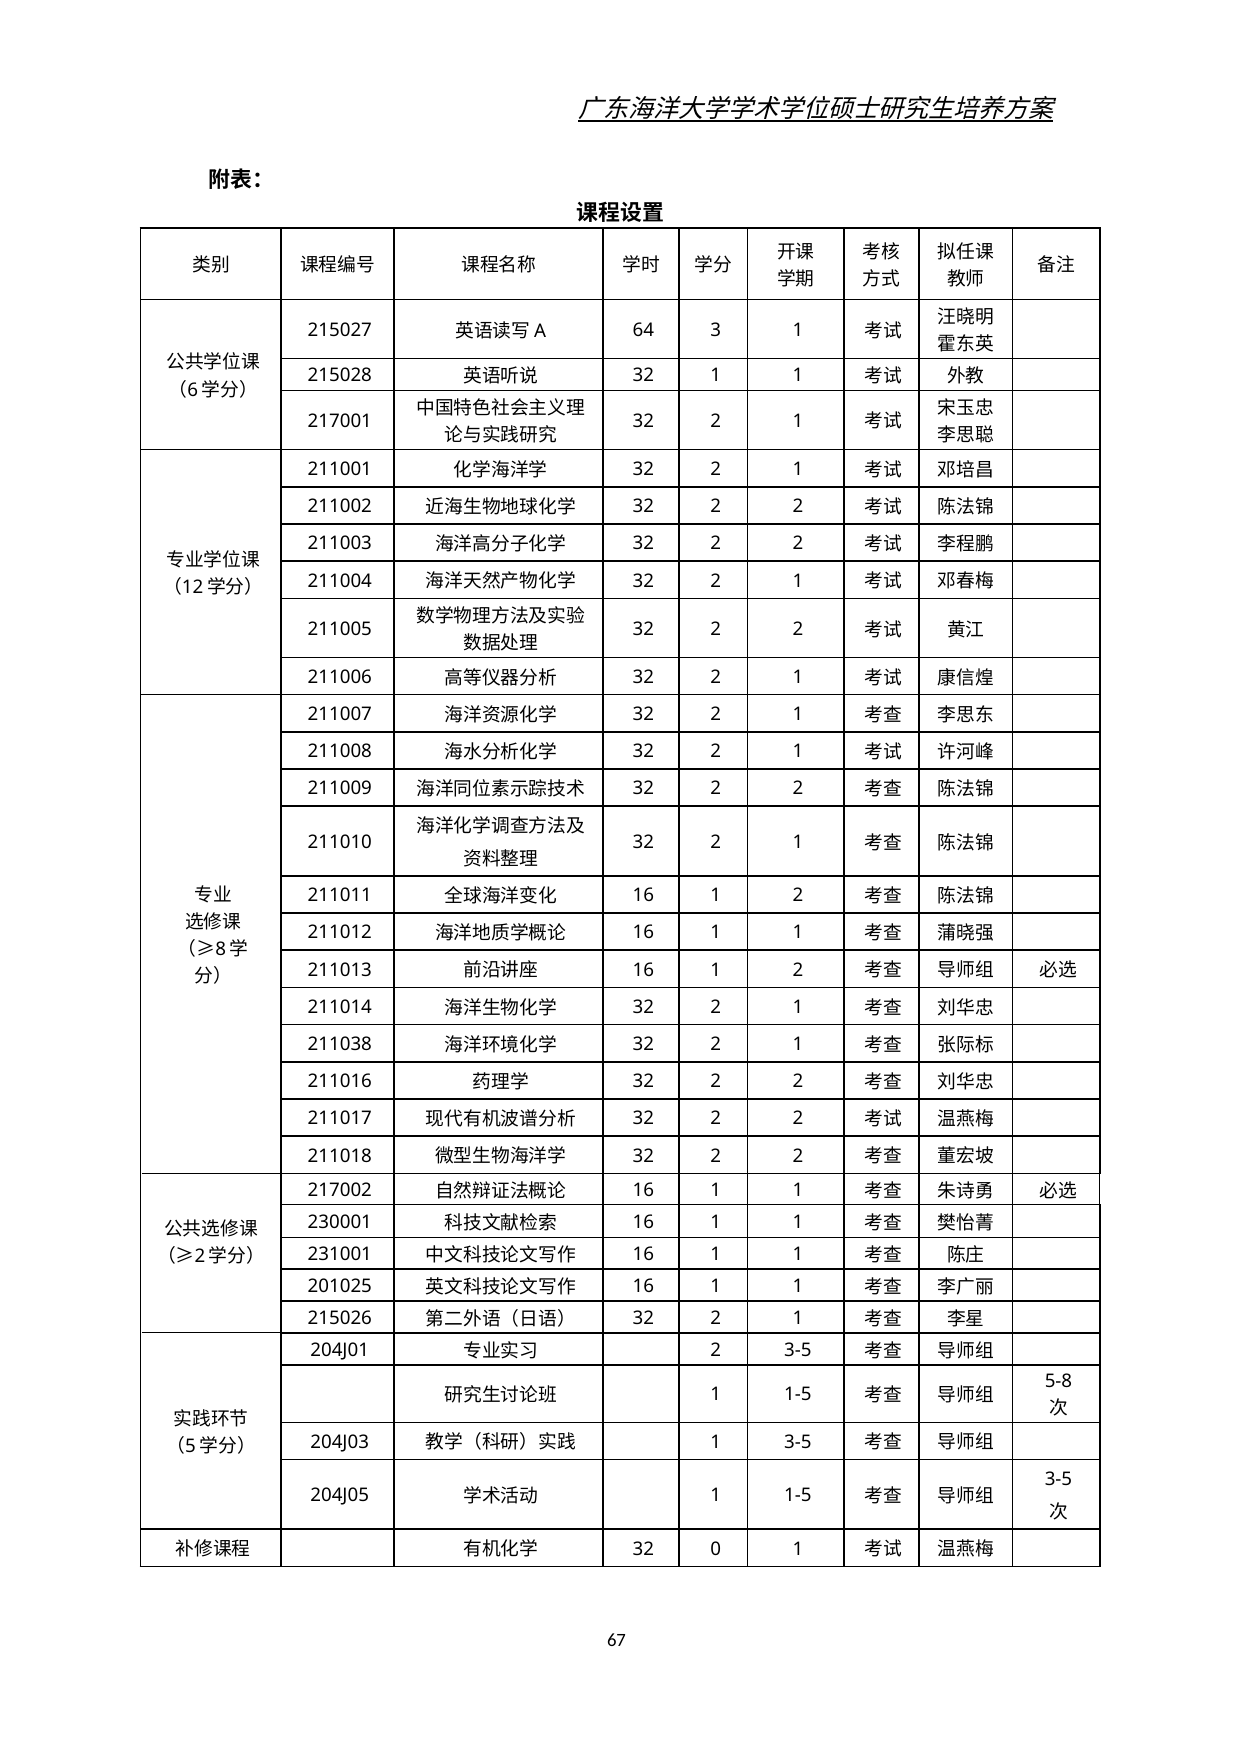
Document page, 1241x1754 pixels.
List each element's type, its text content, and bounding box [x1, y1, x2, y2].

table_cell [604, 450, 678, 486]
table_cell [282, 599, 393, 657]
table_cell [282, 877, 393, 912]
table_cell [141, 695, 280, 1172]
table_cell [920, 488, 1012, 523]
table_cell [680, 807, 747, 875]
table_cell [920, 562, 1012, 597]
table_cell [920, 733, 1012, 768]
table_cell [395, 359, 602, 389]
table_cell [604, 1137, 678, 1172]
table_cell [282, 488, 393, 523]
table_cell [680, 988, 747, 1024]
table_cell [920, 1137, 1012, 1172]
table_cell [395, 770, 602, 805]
text 课程设置 [187, 194, 1053, 227]
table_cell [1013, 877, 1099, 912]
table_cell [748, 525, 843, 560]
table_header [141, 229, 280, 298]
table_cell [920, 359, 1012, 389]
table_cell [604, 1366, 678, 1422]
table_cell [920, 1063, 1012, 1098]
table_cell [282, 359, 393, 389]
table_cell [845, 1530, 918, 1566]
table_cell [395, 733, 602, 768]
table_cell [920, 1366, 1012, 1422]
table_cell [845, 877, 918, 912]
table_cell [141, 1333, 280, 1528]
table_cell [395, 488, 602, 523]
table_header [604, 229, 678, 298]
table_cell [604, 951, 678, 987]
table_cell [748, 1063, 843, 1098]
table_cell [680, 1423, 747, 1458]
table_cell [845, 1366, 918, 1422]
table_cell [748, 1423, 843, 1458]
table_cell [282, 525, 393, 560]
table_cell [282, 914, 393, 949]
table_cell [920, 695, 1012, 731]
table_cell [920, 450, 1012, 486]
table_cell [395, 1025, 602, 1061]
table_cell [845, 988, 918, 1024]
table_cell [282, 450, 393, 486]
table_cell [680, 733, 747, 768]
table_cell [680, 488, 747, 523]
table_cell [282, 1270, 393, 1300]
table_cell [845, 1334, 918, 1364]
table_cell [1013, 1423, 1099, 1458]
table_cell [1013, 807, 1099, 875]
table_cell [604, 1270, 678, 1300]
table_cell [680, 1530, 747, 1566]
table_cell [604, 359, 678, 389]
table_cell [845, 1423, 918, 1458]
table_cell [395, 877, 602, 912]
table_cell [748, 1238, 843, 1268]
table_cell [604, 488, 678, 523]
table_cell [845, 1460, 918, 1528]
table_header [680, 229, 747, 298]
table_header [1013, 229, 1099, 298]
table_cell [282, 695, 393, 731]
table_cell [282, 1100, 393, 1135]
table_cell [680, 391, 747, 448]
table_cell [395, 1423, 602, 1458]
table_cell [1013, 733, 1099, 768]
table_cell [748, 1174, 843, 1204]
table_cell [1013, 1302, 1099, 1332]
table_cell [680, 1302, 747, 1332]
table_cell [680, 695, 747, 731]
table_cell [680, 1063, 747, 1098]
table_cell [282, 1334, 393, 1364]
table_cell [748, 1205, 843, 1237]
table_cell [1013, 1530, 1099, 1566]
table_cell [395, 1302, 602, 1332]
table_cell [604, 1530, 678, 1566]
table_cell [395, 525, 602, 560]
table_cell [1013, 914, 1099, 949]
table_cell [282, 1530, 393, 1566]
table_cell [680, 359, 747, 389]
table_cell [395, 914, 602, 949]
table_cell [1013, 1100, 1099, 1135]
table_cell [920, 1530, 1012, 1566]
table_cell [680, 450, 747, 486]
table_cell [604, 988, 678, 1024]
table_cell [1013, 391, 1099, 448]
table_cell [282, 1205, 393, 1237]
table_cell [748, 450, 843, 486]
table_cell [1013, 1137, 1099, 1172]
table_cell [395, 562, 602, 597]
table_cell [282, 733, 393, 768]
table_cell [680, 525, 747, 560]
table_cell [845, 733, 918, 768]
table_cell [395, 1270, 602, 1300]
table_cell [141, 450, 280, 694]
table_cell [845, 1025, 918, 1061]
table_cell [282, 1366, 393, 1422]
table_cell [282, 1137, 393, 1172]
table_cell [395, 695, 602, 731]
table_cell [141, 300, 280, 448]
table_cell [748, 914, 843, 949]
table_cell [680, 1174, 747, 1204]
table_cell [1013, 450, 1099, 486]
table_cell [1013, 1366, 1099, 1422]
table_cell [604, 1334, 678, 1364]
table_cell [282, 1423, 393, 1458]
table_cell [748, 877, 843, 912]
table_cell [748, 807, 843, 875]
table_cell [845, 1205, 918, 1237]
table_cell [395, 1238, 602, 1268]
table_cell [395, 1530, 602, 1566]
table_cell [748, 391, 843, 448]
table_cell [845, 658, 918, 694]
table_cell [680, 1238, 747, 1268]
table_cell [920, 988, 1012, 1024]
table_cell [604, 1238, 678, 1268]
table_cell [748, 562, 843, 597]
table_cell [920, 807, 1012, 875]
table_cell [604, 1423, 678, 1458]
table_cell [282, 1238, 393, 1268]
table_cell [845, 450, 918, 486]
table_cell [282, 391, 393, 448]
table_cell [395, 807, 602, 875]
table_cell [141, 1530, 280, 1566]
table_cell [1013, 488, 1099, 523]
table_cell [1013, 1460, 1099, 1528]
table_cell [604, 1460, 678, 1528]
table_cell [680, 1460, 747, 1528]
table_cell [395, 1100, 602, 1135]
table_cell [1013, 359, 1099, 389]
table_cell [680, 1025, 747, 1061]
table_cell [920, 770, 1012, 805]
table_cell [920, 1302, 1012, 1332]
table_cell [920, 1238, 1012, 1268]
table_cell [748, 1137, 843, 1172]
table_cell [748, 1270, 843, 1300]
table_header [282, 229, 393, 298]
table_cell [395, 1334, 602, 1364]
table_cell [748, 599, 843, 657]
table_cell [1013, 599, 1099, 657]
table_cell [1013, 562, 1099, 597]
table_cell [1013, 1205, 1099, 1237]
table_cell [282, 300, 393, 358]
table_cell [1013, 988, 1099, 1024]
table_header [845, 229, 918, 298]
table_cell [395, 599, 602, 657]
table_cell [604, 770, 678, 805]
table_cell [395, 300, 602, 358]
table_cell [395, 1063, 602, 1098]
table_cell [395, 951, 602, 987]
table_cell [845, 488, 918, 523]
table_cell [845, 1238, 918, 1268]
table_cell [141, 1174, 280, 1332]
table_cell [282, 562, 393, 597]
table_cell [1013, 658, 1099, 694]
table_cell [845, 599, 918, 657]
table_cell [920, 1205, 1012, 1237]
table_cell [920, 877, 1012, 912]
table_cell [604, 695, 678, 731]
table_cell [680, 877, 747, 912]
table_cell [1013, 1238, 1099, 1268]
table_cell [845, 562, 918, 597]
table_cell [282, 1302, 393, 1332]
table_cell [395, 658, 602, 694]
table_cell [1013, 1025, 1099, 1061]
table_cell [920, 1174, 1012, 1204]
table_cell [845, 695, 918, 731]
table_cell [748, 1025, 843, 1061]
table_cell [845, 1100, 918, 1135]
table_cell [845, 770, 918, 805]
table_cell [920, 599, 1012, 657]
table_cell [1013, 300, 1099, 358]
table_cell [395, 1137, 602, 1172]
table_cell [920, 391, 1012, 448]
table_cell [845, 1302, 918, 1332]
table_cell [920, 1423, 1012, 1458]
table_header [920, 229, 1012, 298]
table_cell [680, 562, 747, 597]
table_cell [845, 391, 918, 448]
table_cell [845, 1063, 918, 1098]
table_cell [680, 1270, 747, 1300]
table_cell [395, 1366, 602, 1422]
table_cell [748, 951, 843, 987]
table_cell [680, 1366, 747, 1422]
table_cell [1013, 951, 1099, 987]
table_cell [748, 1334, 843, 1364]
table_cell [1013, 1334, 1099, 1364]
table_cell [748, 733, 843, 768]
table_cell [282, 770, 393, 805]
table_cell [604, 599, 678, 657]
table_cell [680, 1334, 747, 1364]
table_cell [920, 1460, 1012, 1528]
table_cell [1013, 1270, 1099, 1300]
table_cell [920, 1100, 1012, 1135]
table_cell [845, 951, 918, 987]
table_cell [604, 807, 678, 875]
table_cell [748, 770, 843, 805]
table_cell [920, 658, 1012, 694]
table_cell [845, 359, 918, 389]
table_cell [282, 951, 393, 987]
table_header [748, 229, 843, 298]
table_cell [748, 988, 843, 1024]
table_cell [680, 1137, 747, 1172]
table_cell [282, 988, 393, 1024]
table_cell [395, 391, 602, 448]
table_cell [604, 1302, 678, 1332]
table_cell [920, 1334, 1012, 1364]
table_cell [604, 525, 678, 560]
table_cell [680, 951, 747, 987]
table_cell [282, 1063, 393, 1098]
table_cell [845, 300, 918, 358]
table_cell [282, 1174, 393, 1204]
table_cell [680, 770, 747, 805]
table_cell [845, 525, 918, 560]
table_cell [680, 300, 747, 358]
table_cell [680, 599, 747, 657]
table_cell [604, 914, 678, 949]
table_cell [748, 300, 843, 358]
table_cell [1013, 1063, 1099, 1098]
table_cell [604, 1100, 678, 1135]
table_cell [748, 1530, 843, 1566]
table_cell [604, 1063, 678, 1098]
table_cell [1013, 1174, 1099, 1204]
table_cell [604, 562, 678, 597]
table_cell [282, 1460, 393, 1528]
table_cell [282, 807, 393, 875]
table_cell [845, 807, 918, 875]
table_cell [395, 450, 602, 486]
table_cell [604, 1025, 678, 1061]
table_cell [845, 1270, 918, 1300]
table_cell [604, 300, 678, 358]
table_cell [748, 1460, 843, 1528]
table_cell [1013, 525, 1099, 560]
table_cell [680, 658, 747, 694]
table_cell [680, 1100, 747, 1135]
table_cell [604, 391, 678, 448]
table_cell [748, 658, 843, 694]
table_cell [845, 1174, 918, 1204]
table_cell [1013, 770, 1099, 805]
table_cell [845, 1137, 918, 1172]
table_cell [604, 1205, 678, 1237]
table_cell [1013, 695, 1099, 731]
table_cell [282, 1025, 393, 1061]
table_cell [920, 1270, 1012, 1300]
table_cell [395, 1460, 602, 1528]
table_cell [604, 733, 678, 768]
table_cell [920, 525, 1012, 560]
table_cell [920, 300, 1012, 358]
text 附表： [187, 162, 1053, 194]
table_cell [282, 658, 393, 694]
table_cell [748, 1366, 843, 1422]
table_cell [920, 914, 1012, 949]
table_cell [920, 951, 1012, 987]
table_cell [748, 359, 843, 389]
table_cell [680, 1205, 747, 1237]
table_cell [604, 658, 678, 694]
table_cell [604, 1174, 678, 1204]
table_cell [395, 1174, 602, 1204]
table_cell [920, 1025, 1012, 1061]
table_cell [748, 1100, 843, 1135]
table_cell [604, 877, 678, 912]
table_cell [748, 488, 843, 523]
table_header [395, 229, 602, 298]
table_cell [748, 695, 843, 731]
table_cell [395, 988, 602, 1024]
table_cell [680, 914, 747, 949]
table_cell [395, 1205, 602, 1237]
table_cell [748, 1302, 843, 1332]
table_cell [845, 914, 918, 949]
